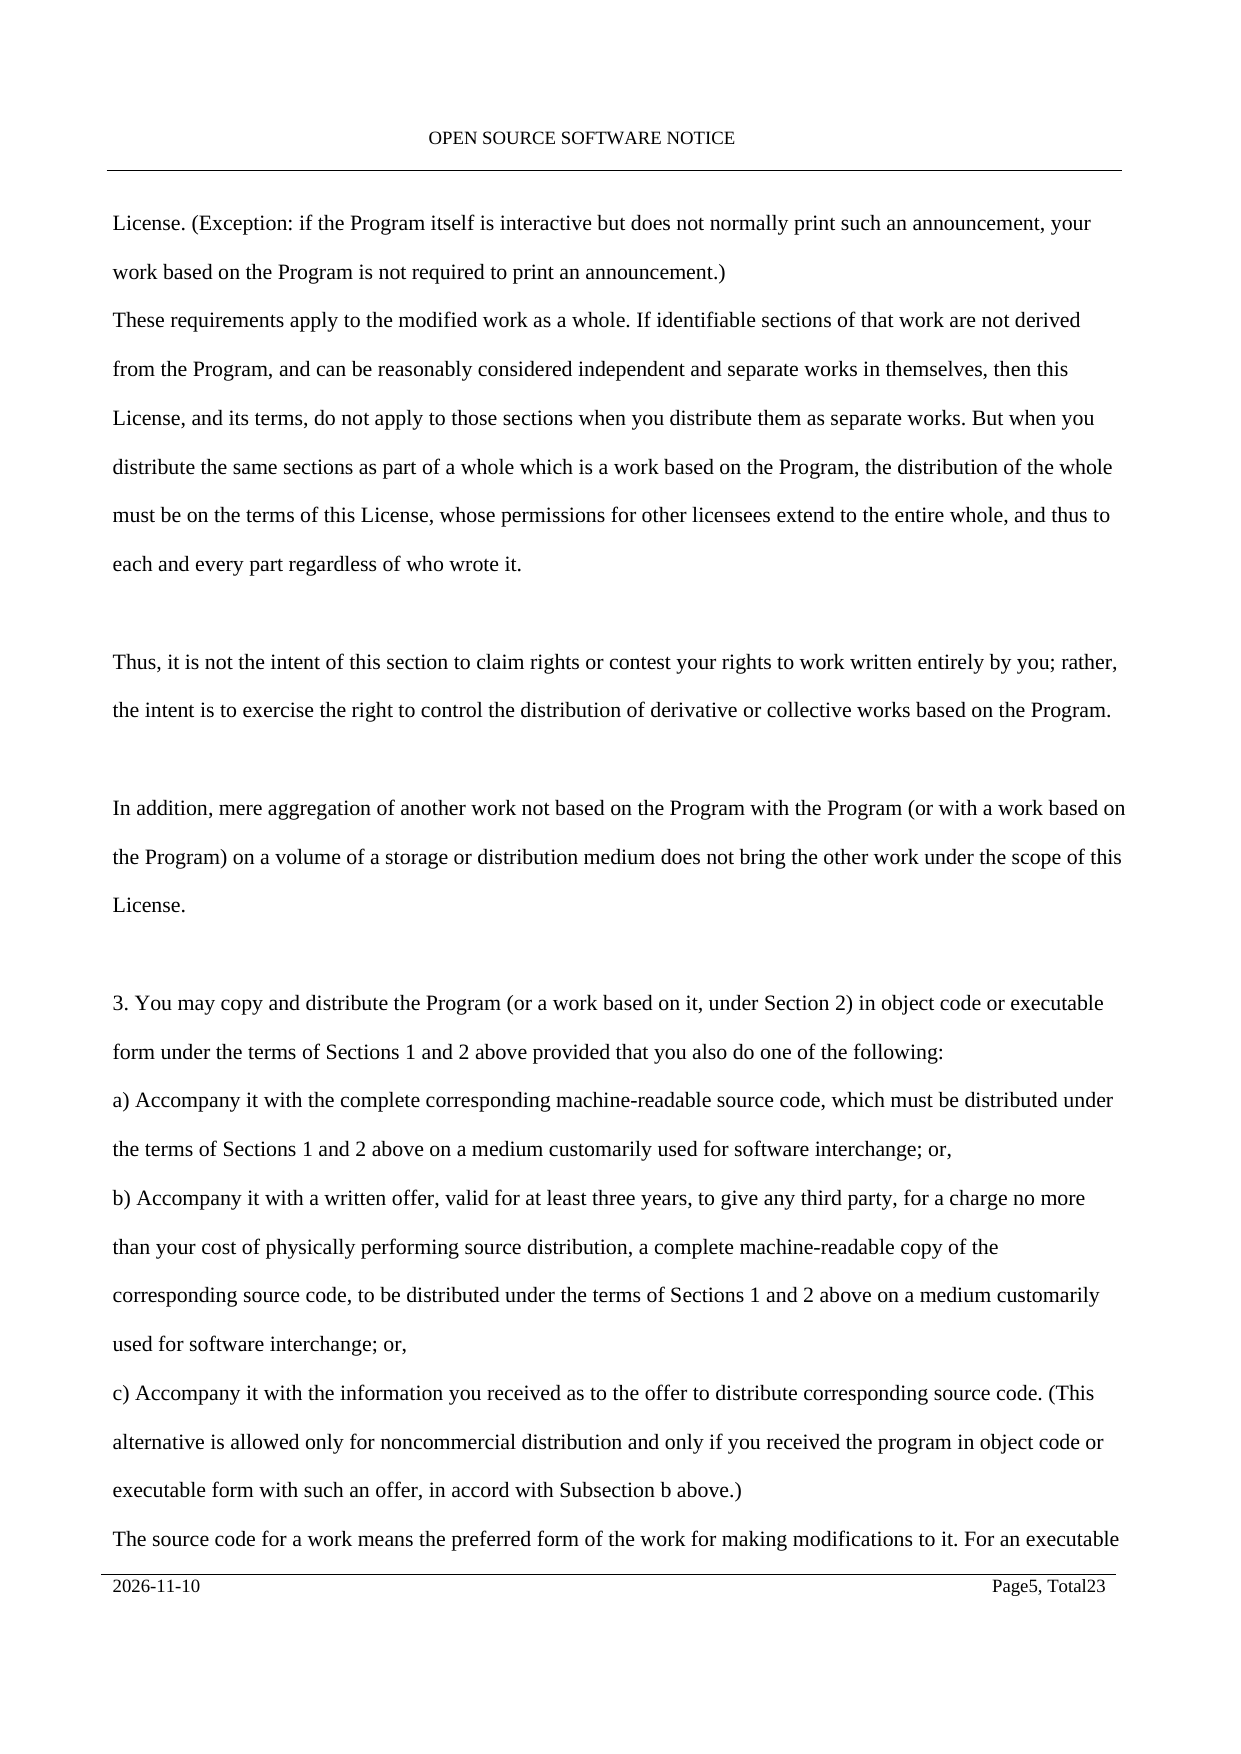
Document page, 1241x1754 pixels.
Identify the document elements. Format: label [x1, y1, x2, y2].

text [112, 206, 1128, 1555]
